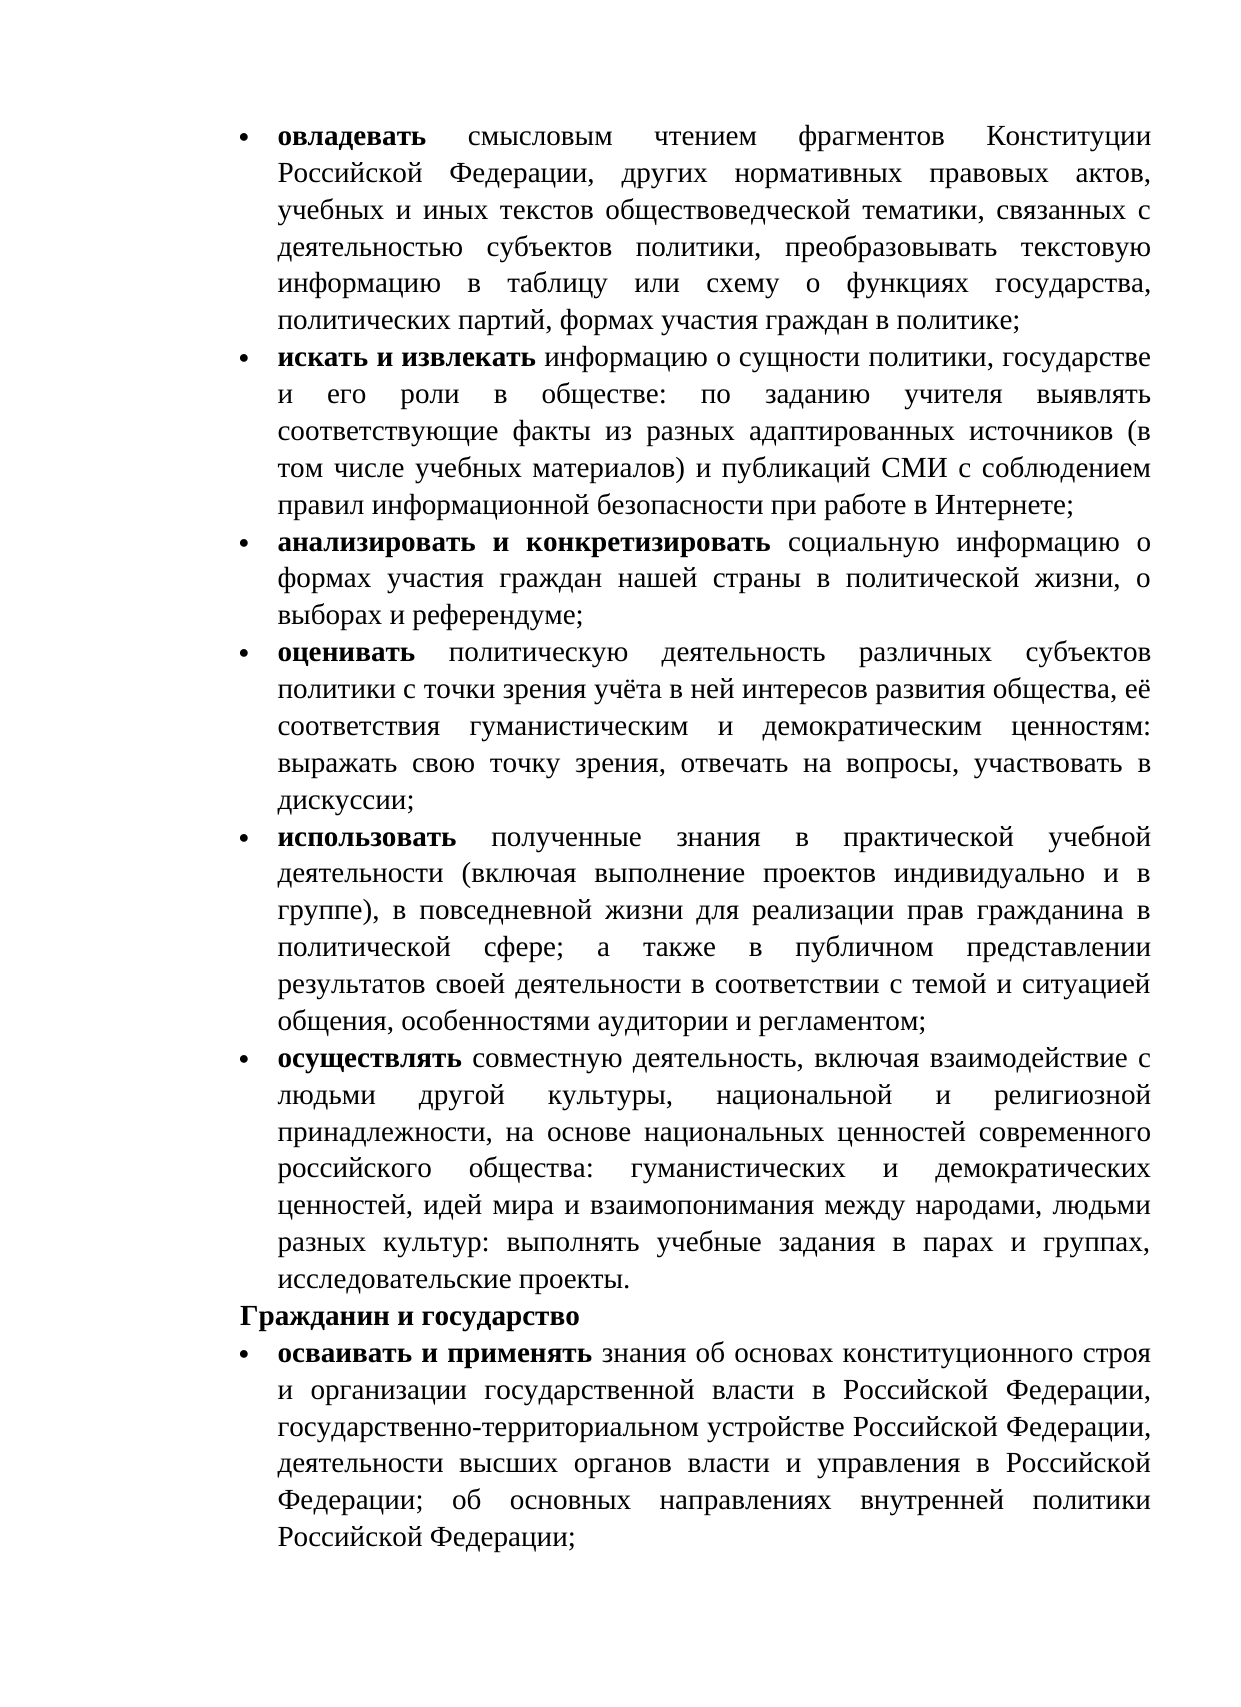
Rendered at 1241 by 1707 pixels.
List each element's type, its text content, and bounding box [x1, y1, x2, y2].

list искать и извлекать информацию о сущности политики, государстве и его роли в обществе: по заданию учителя выявлять соответствующие факты из разных адаптированных источников (в том числе учебных материалов) и публикаций СМИ с соблюдением правил информационной безопасности при работе в Интернете; [240, 339, 1152, 520]
list анализировать и конкретизировать социальную информацию о формах участия граждан нашей страны в политической жизни, о выборах и референдуме; [240, 524, 1152, 631]
list оценивать политическую деятельность различных субъектов политики с точки зрения учёта в ней интересов развития общества, её соответствия гуманистическим и демократическим ценностям: выражать свою точку зрения, отвечать на вопросы, участвовать в дискуссии; [240, 634, 1152, 815]
list осваивать и применять знания об основах конституционного строя и организации государственной власти в Российской Федерации, государственно-территориальном устройстве Российской Федерации, деятельности высших органов власти и управления в Российской Федерации; об основных направлениях внутренней политики Российской Федерации; [240, 1335, 1152, 1553]
list осуществлять совместную деятельность, включая взаимодействие с людьми другой культуры, национальной и религиозной принадлежности, на основе национальных ценностей современного российского общества: гуманистических и демократических ценностей, идей мира и взаимопонимания между народами, людьми разных культур: выполнять учебные задания в парах и группах, исследовательские проекты. [240, 1040, 1152, 1295]
list использовать полученные знания в практической учебной деятельности (включая выполнение проектов индивидуально и в группе), в повседневной жизни для реализации прав гражданина в политической сфере; а также в публичном представлении результатов своей деятельности в соответствии с темой и ситуацией общения, особенностями аудитории и регламентом; [240, 819, 1152, 1037]
text Гражданин и государство [177, 1298, 1152, 1332]
list овладевать смысловым чтением фрагментов Конституции Российской Федерации, других нормативных правовых актов, учебных и иных текстов обществоведческой тематики, связанных с деятельностью субъектов политики, преобразовывать текстовую информацию в таблицу или схему о функциях государства, политических партий, формах участия граждан в политике; [240, 118, 1152, 336]
